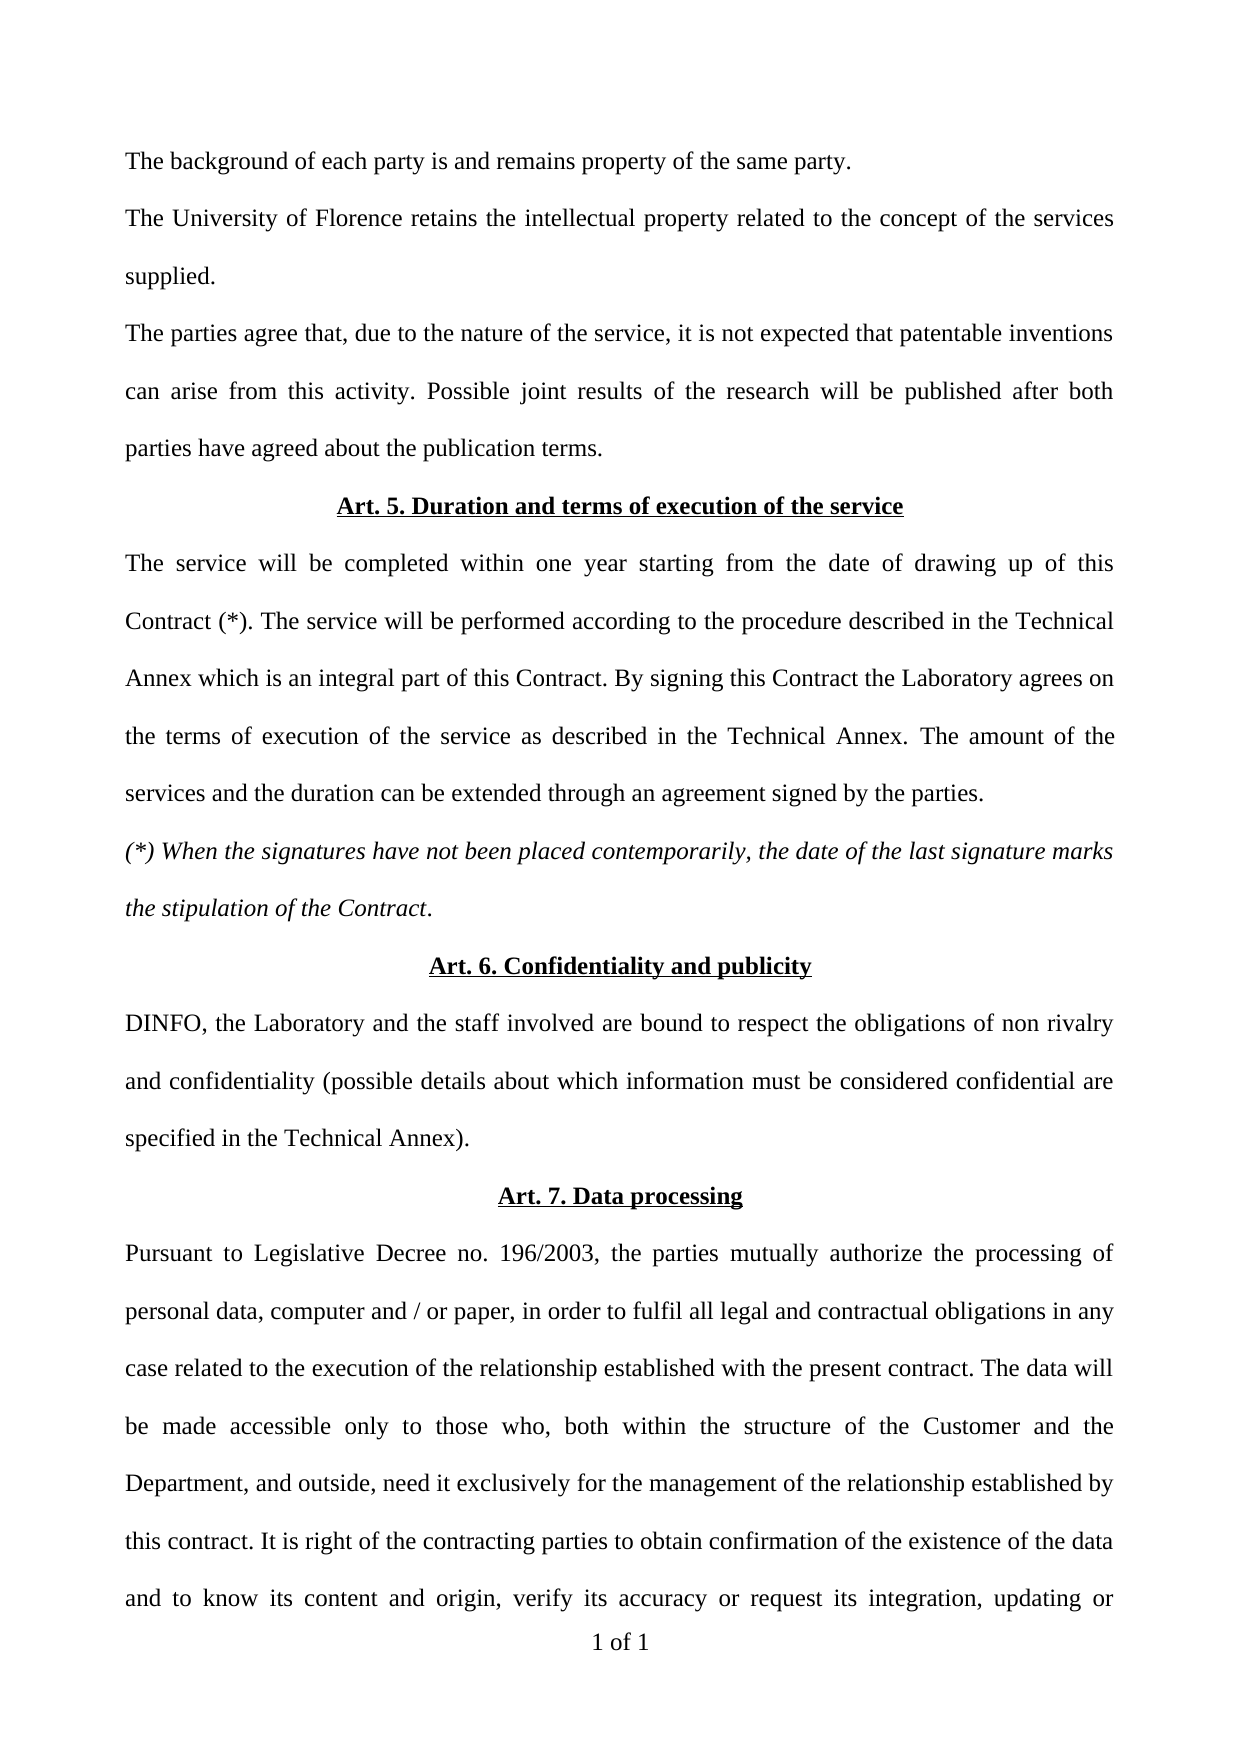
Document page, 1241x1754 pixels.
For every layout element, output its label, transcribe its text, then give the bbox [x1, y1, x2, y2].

text DINFO, the Laboratory and the staff involved are bound to respect the obligations of non rivalry and confidentiality (possible details about which information must be considered confidential are specified in the Technical Annex). [125, 1008, 1115, 1152]
text Art. 6. Confidentiality and publicity [125, 951, 1115, 979]
text The service will be completed within one year starting from the date of drawing up of this Contract (*). The service will be performed according to the procedure described in the Technical Annex which is an integral part of this Contract. By signing this Contract the Laboratory agrees on the terms of execution of the service as described in the Technical Annex. The amount of the services and the duration can be extended through an agreement signed by the parties. [125, 548, 1115, 807]
text Art. 5. Duration and terms of execution of the service [125, 491, 1115, 519]
text The parties agree that, due to the nature of the service, it is not expected that patentable inventions can arise from this activity. Possible joint results of the research will be published after both parties have agreed about the publication terms. [125, 318, 1115, 462]
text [125, 1238, 1115, 1612]
text The University of Florence retains the intellectual property related to the concept of the services supplied. [125, 203, 1115, 289]
text (*) When the signatures have not been placed contemporarily, the date of the last signature marks the stipulation of the Contract. [125, 836, 1115, 922]
text The background of each party is and remains property of the same party. [125, 146, 1115, 174]
text Art. 7. Data processing [125, 1181, 1115, 1209]
